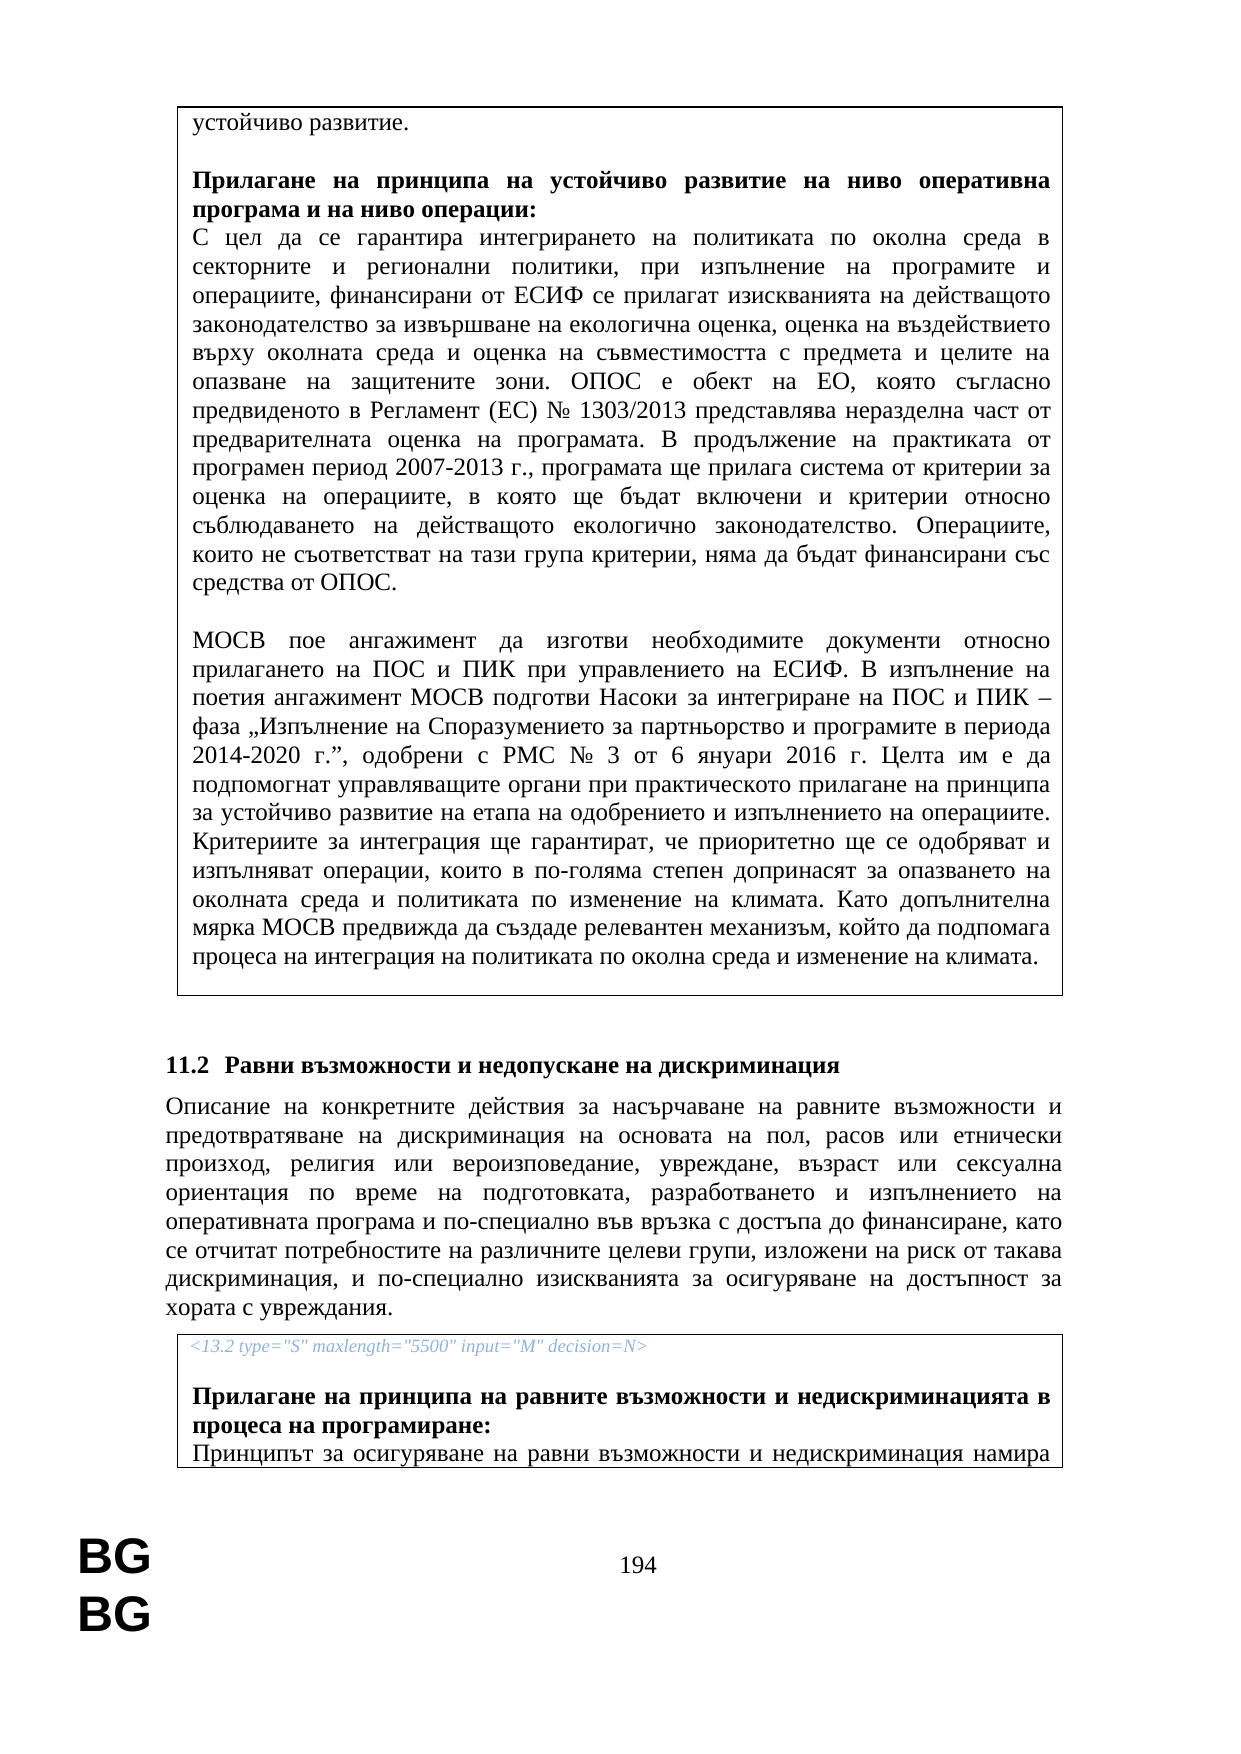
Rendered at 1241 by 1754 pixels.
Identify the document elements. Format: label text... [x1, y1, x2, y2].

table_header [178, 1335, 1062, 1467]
text Описание на конкретните действия за насърчаване на равните възможности и предотвратяване на дискриминация на основата на пол, расов или етнически произход, религия или вероизповедание, увреждане, възраст или сексуална ориентация по време на подготовката, разработването и изпълнението на оперативната програма и по-специално във връзка с достъпа до финансиране, като се отчитат потребностите на различните целеви групи, изложени на риск от такава дискриминация, и по-специално изискванията за осигуряване на достъпност за хората с увреждания. [165, 1091, 1063, 1321]
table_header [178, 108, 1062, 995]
text 11.2 Равни възможности и недопускане на дискриминация [165, 1050, 1063, 1078]
